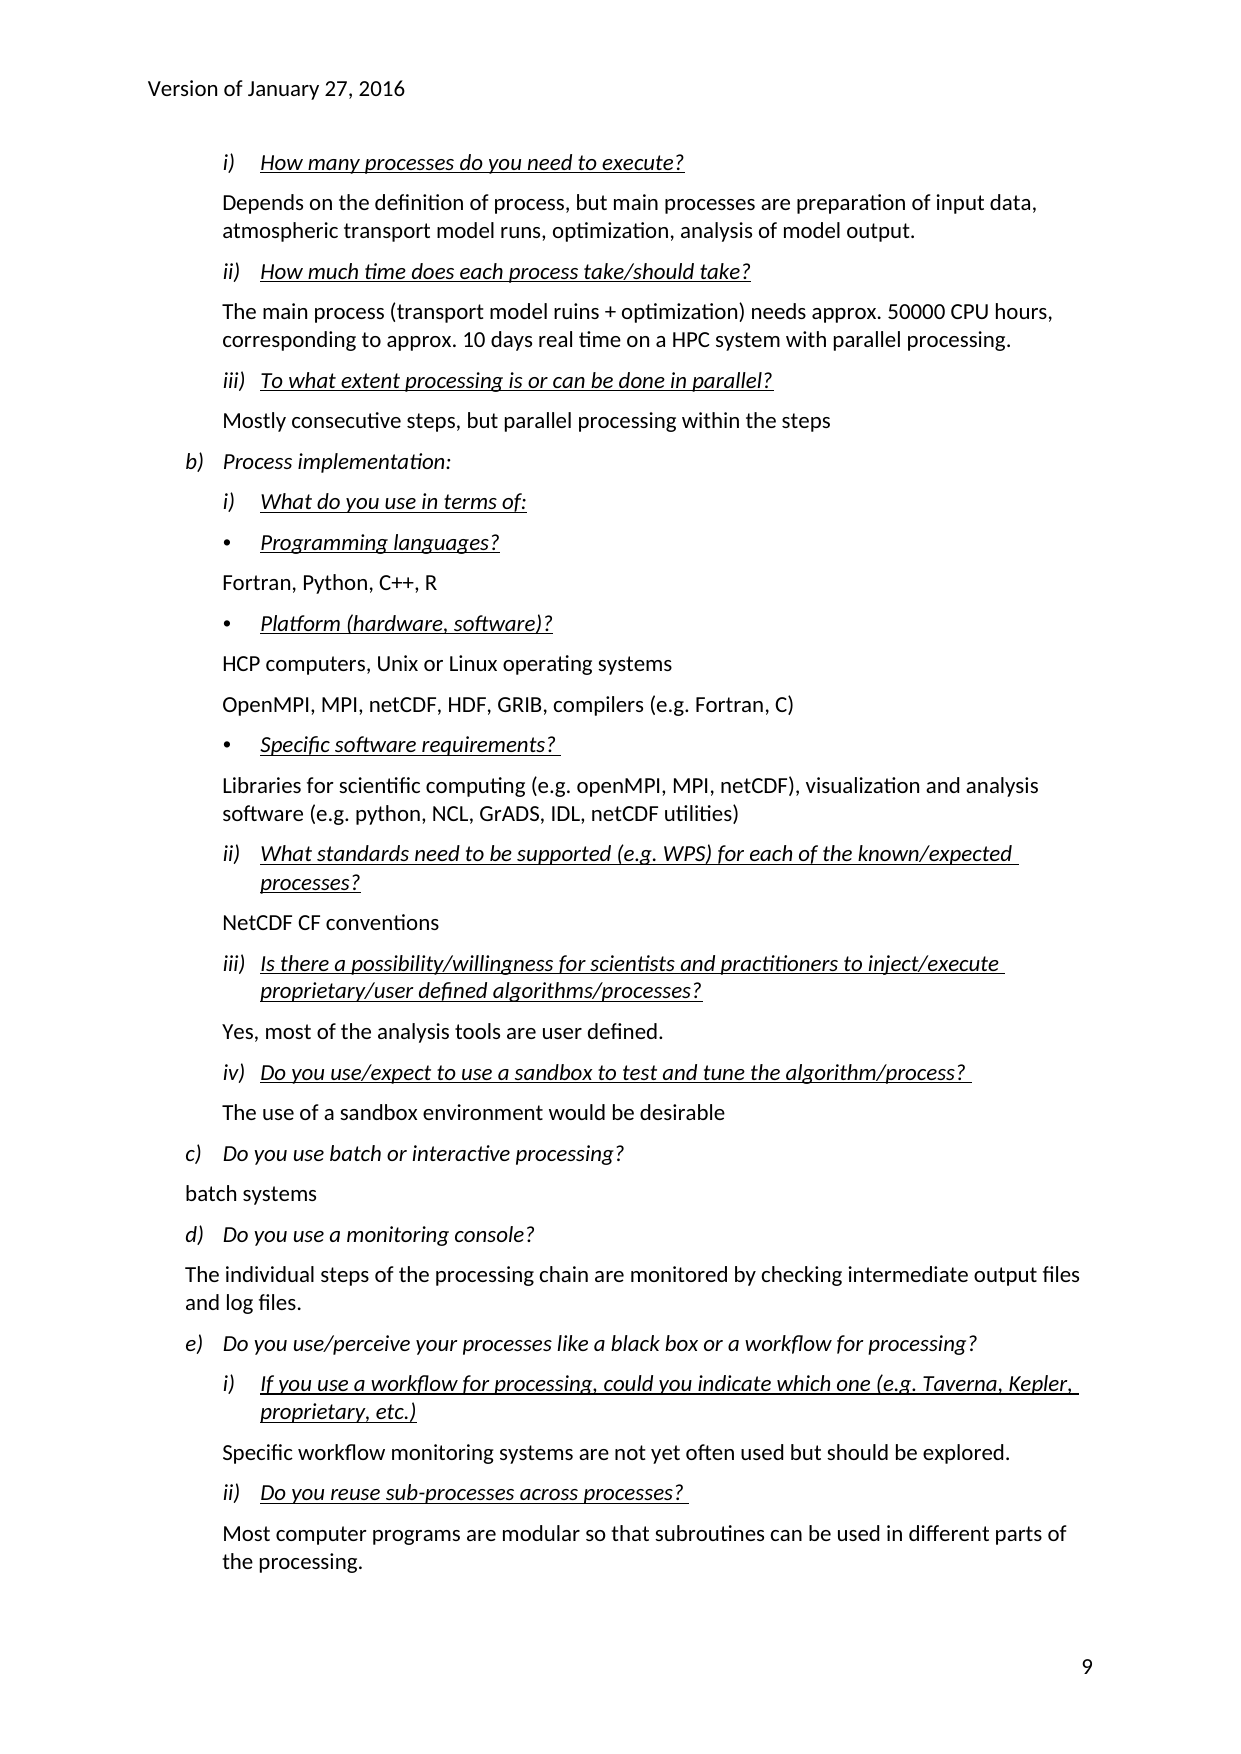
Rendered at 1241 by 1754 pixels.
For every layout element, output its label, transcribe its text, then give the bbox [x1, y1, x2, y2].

text The individual steps of the processing chain are monitored by checking intermediate output files and log files. [185, 1260, 1092, 1316]
text To what extent processing is or can be done in parallel? [223, 366, 1092, 394]
text Mostly consecutive steps, but parallel processing within the steps [222, 406, 1092, 434]
text Process implementation: [185, 447, 1092, 475]
text batch systems [185, 1179, 1092, 1207]
text HCP computers, Unix or Linux operating systems [222, 649, 1092, 677]
text If you use a workflow for processing, could you indicate which one (e.g. Taverna, Kepler, proprietary, etc.) [223, 1369, 1092, 1425]
text What do you use in terms of: [223, 487, 1092, 515]
text Libraries for scientific computing (e.g. openMPI, MPI, netCDF), visualization and analysis software (e.g. python, NCL, GrADS, IDL, netCDF utilities) [222, 771, 1092, 827]
text Is there a possibility/willingness for scientists and practitioners to inject/execute proprietary/user defined algorithms/processes? [223, 949, 1092, 1005]
text How many processes do you need to execute? [223, 148, 1092, 176]
list Platform (hardware, software)? [223, 609, 1092, 637]
list Programming languages? [223, 528, 1092, 556]
text Yes, most of the analysis tools are user defined. [222, 1017, 1092, 1045]
text Do you reuse sub-processes across processes? [223, 1478, 1092, 1506]
text Specific workflow monitoring systems are not yet often used but should be explored. [222, 1438, 1092, 1466]
text Depends on the definition of process, but main processes are preparation of input data, atmospheric transport model runs, optimization, analysis of model output. [222, 188, 1092, 244]
text OpenMPI, MPI, netCDF, HDF, GRIB, compilers (e.g. Fortran, C) [222, 690, 1092, 718]
text Do you use a monitoring console? [185, 1220, 1092, 1248]
text The use of a sandbox environment would be desirable [222, 1098, 1092, 1126]
text How much time does each process take/should take? [223, 257, 1092, 285]
text Most computer programs are modular so that subroutines can be used in different parts of the processing. [222, 1519, 1092, 1575]
text NetCDF CF conventions [222, 908, 1092, 936]
text Do you use batch or interactive processing? [185, 1139, 1092, 1167]
text Do you use/perceive your processes like a black box or a workflow for processing? [185, 1329, 1092, 1357]
text The main process (transport model ruins + optimization) needs approx. 50000 CPU hours, corresponding to approx. 10 days real time on a HPC system with parallel processing. [222, 297, 1092, 353]
list Specific software requirements? [223, 731, 1092, 758]
text Do you use/expect to use a sandbox to test and tune the algorithm/process? [223, 1058, 1092, 1086]
text What standards need to be supported (e.g. WPS) for each of the known/expected processes? [223, 839, 1092, 896]
text Fortran, Python, C++, R [222, 568, 1092, 596]
